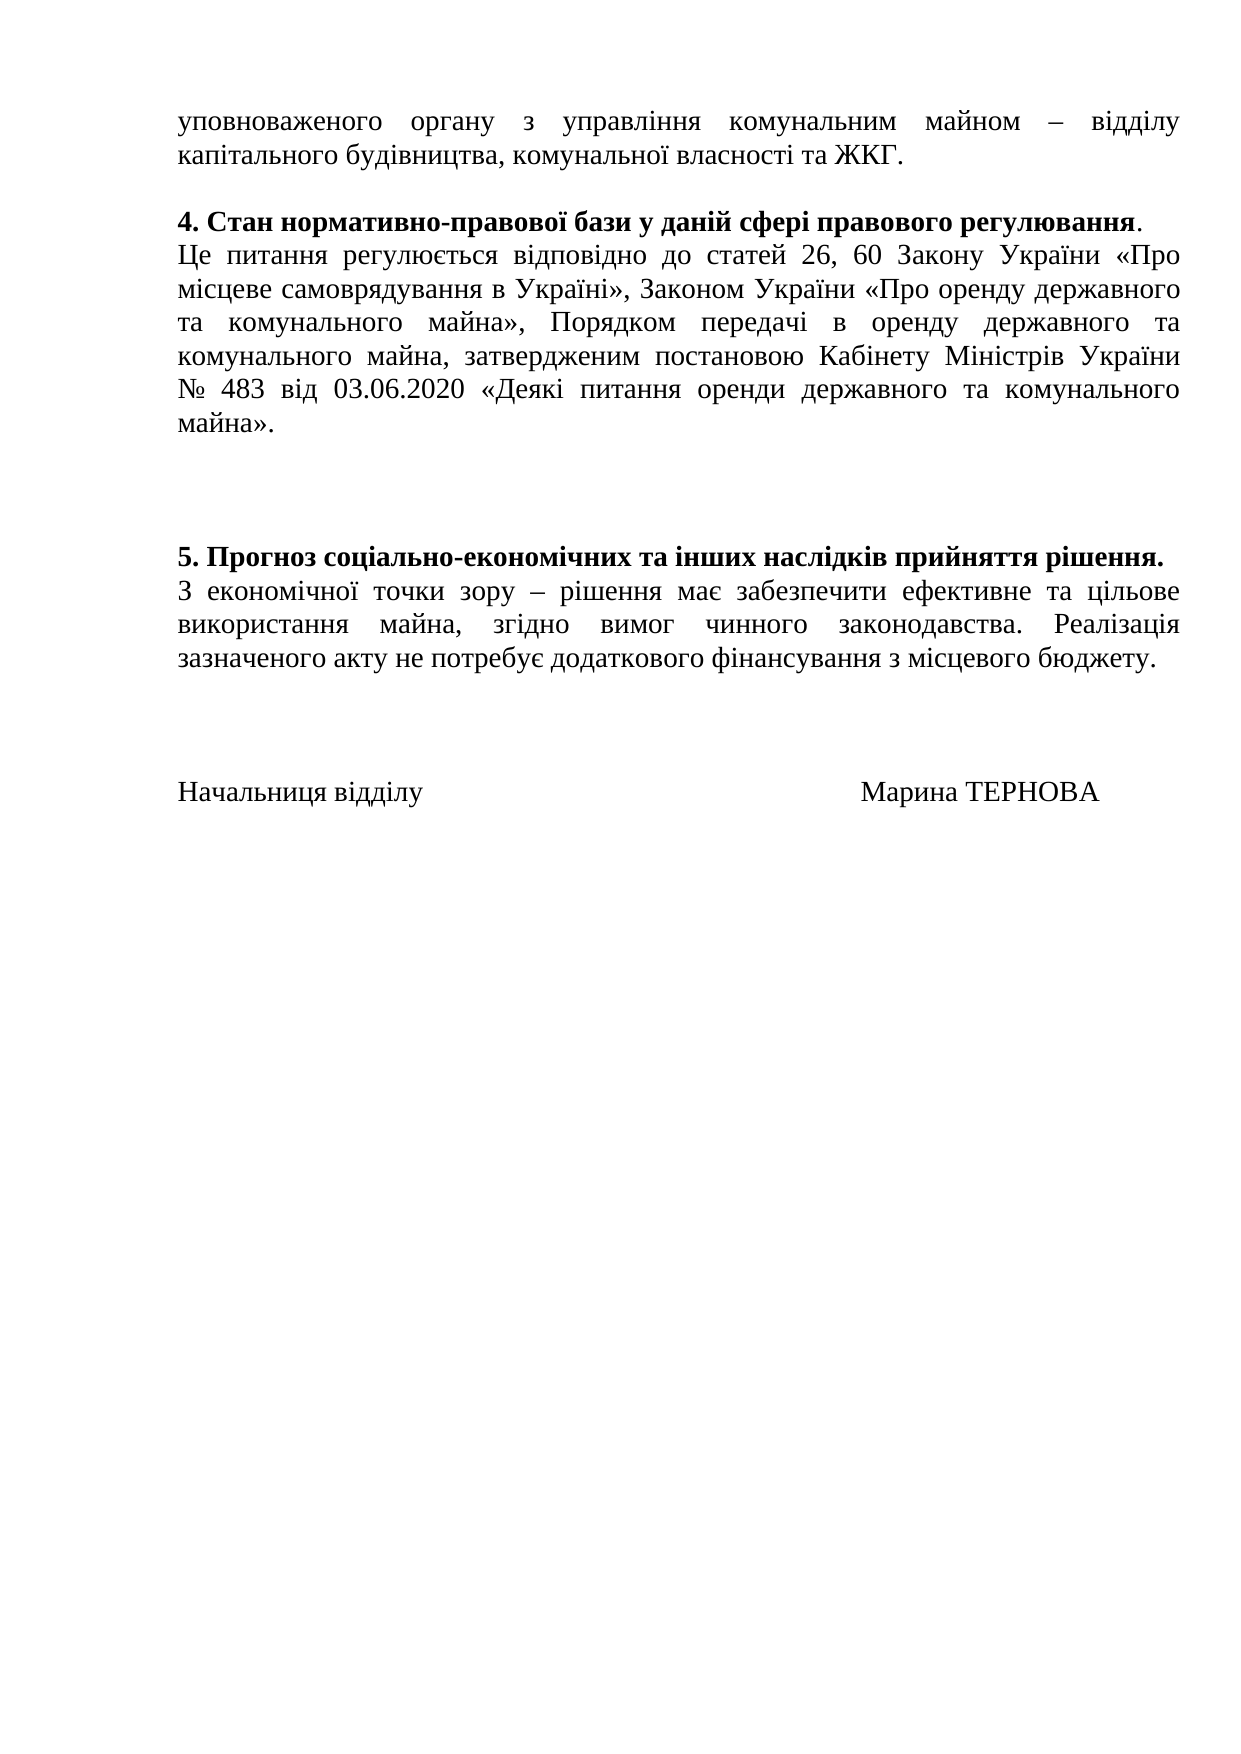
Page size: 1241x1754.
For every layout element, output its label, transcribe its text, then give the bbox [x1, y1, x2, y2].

text Начальниця відділу Марина ТЕРНОВА [177, 774, 1181, 808]
text З економічної точки зору – рішення має забезпечити ефективне та цільове використання майна, згідно вимог чинного законодавства. Реалізація зазначеного акту не потребує додаткового фінансування з місцевого бюджету. [177, 573, 1181, 673]
text 4. Стан нормативно-правової бази у даній сфері правового регулювання. [177, 204, 1181, 237]
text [177, 103, 1181, 170]
text 5. Прогноз соціально-економічних та інших наслідків прийняття рішення. [177, 539, 1181, 573]
text Це питання регулюється відповідно до статей 26, 60 Закону України «Про місцеве самоврядування в Україні», Законом України «Про оренду державного та комунального майна», Порядком передачі в оренду державного та комунального майна, затвердженим постановою Кабінету Міністрів України № 483 від 03.06.2020 «Деякі питання оренди державного та комунального майна». [177, 237, 1181, 439]
